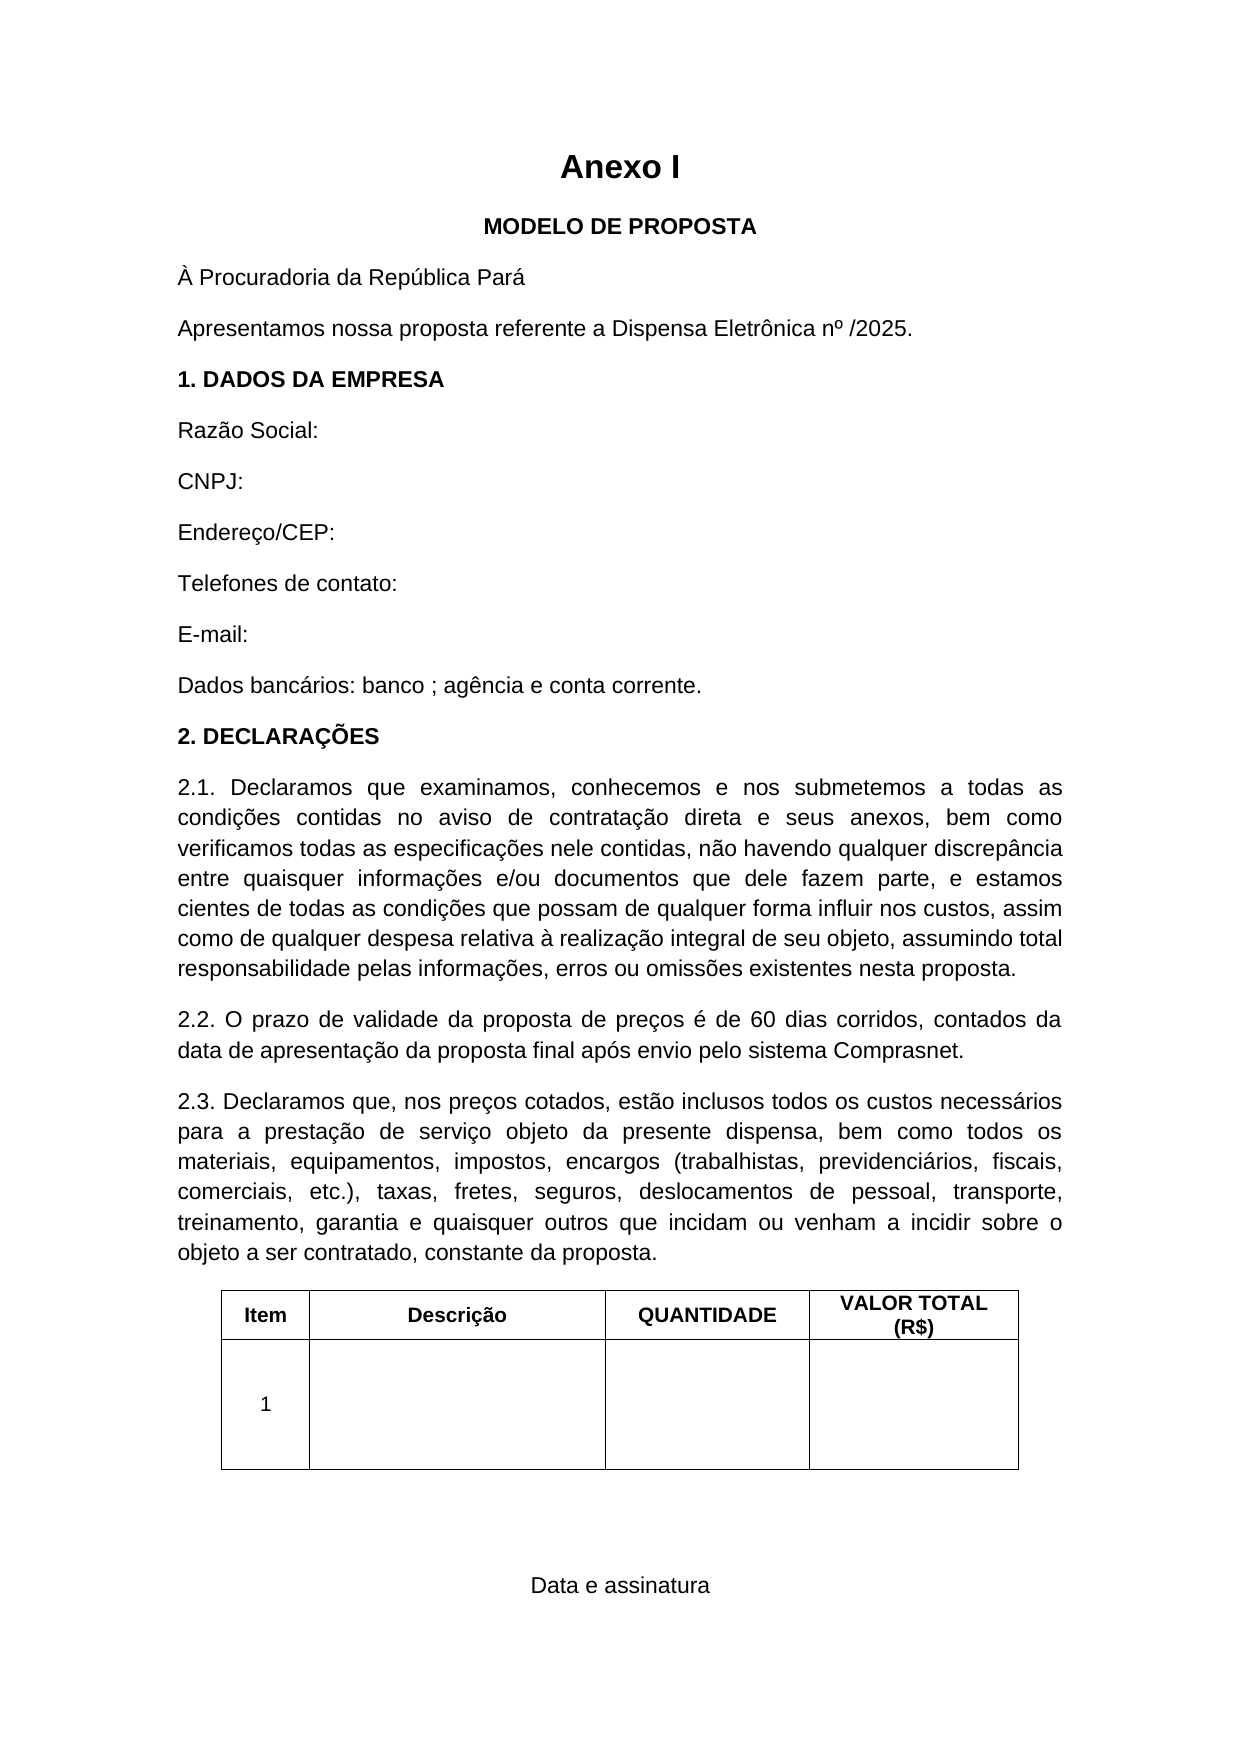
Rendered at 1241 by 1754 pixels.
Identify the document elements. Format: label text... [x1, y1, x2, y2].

text À Procuradoria da República Pará [177, 264, 1063, 290]
text Anexo I [177, 148, 1063, 186]
text 2.3. Declaramos que, nos preços cotados, estão inclusos todos os custos necessários para a prestação de serviço objeto da presente dispensa, bem como todos os materiais, equipamentos, impostos, encargos (trabalhistas, previdenciários, fiscais, comerciais, etc.), taxas, fretes, seguros, deslocamentos de pessoal, transporte, treinamento, garantia e quaisquer outros que incidam ou venham a incidir sobre o objeto a ser contratado, constante da proposta. [177, 1088, 1063, 1265]
table_cell [606, 1340, 809, 1469]
text Dados bancários: banco ; agência e conta corrente. [177, 672, 1063, 698]
text E-mail: [177, 621, 1063, 647]
text 2. DECLARAÇÕES [177, 723, 1063, 749]
text MODELO DE PROPOSTA [177, 213, 1063, 239]
table_header VALOR TOTAL (R$) [810, 1291, 1018, 1339]
text Endereço/CEP: [177, 519, 1063, 545]
text Razão Social: [177, 417, 1063, 443]
text 1. DADOS DA EMPRESA [177, 366, 1063, 392]
text Telefones de contato: [177, 570, 1063, 596]
table_cell [810, 1340, 1018, 1469]
text Data e assinatura [177, 1572, 1063, 1598]
table_header QUANTIDADE [606, 1291, 809, 1339]
table_header Item [222, 1291, 309, 1339]
text CNPJ: [177, 468, 1063, 494]
table_cell [310, 1340, 605, 1469]
text Apresentamos nossa proposta referente a Dispensa Eletrônica nº /2025. [177, 315, 1063, 341]
text 2.2. O prazo de validade da proposta de preços é de 60 dias corridos, contados da data de apresentação da proposta final após envio pelo sistema Comprasnet. [177, 1006, 1063, 1063]
table_cell 1 [222, 1340, 309, 1469]
text 2.1. Declaramos que examinamos, conhecemos e nos submetemos a todas as condições contidas no aviso de contratação direta e seus anexos, bem como verificamos todas as especificações nele contidas, não havendo qualquer discrepância entre quaisquer informações e/ou documentos que dele fazem parte, e estamos cientes de todas as condições que possam de qualquer forma influir nos custos, assim como de qualquer despesa relativa à realização integral de seu objeto, assumindo total responsabilidade pelas informações, erros ou omissões existentes nesta proposta. [177, 774, 1063, 982]
table_header Descrição [310, 1291, 605, 1339]
